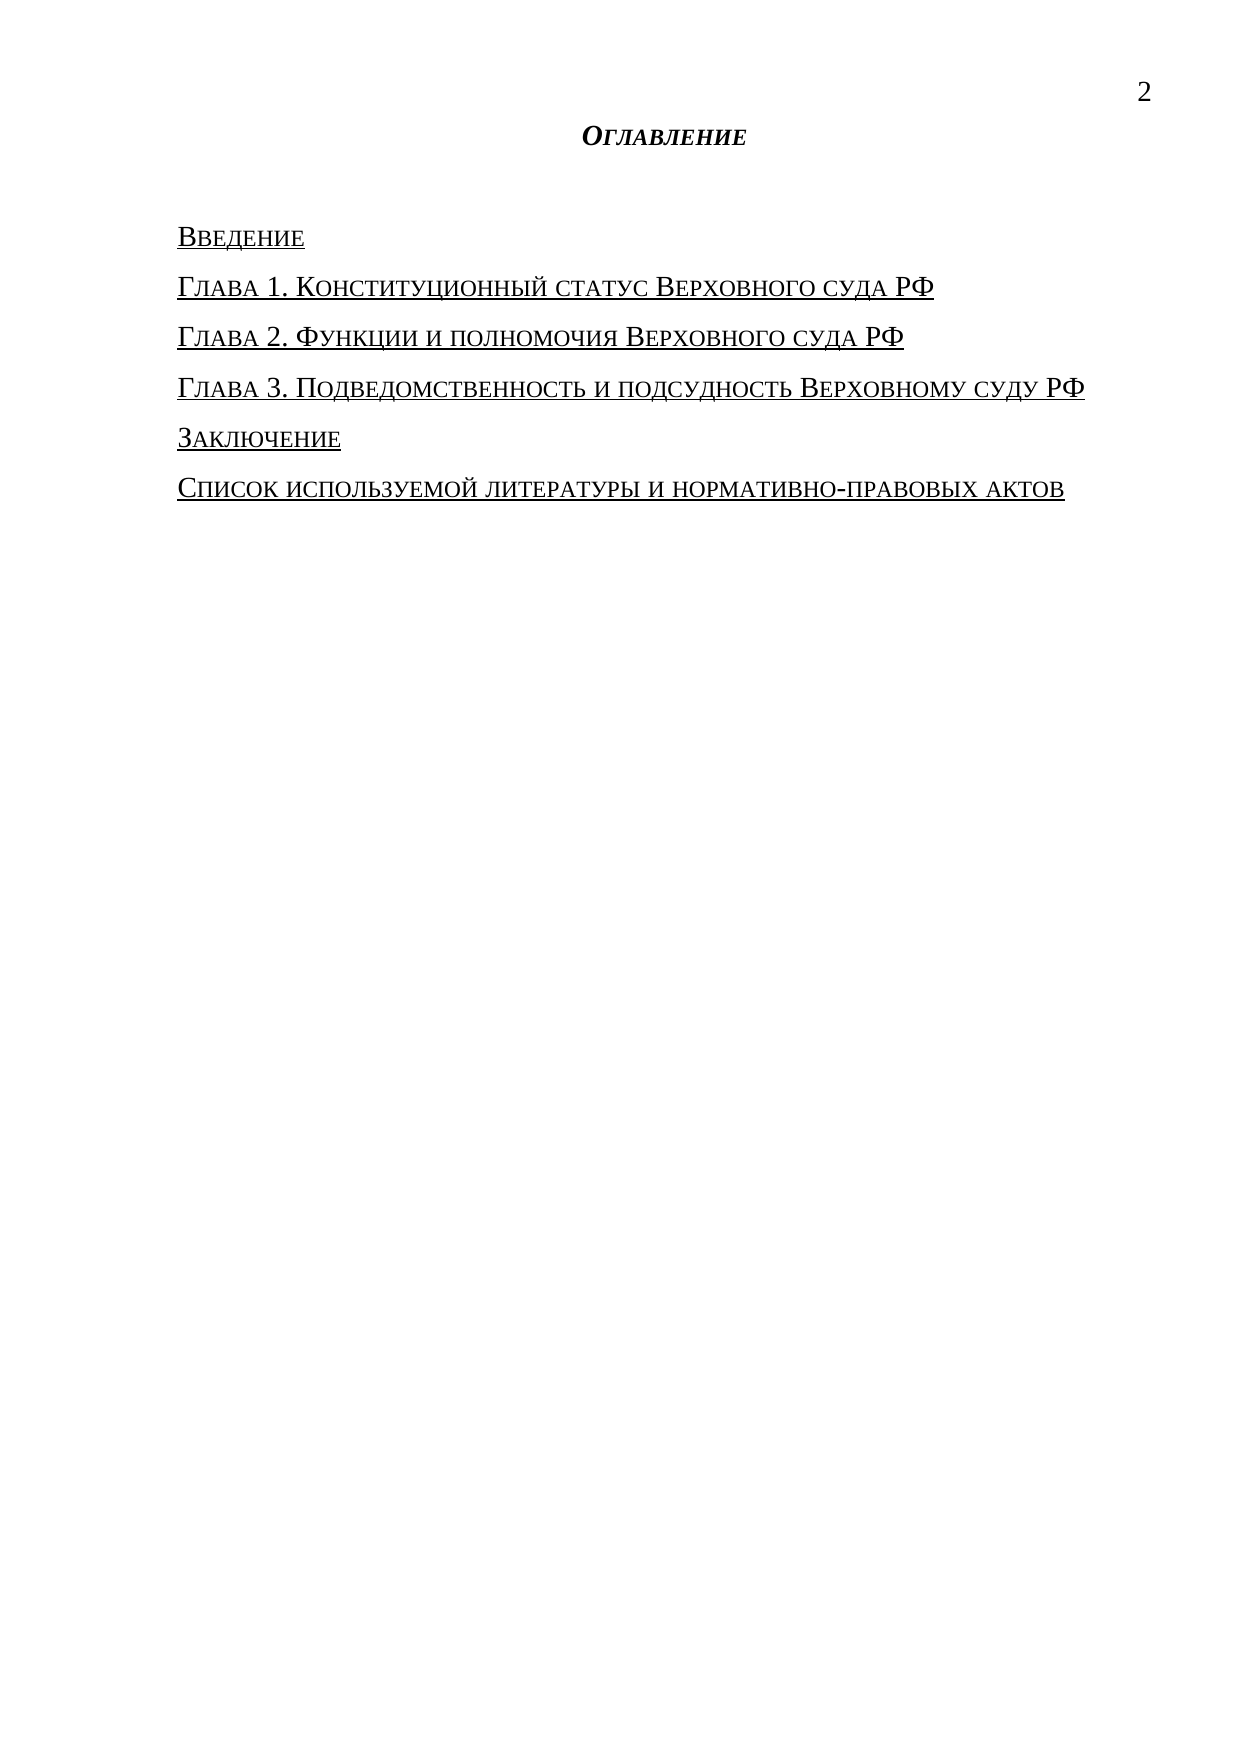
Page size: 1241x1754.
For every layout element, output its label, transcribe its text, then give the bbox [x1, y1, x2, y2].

text Список используемой литературы и нормативно-правовых актов [177, 470, 1152, 504]
text Заключение [177, 420, 1152, 453]
text Глава 2. Функции и полномочия Верховного суда РФ [177, 319, 1152, 353]
text Введение [177, 219, 1152, 252]
text Глава 3. Подведомственность и подсудность Верховному суду РФ [177, 370, 1152, 403]
text Глава 1. Конституционный статус Верховного суда РФ [177, 269, 1152, 303]
text Оглавление [177, 118, 1152, 152]
